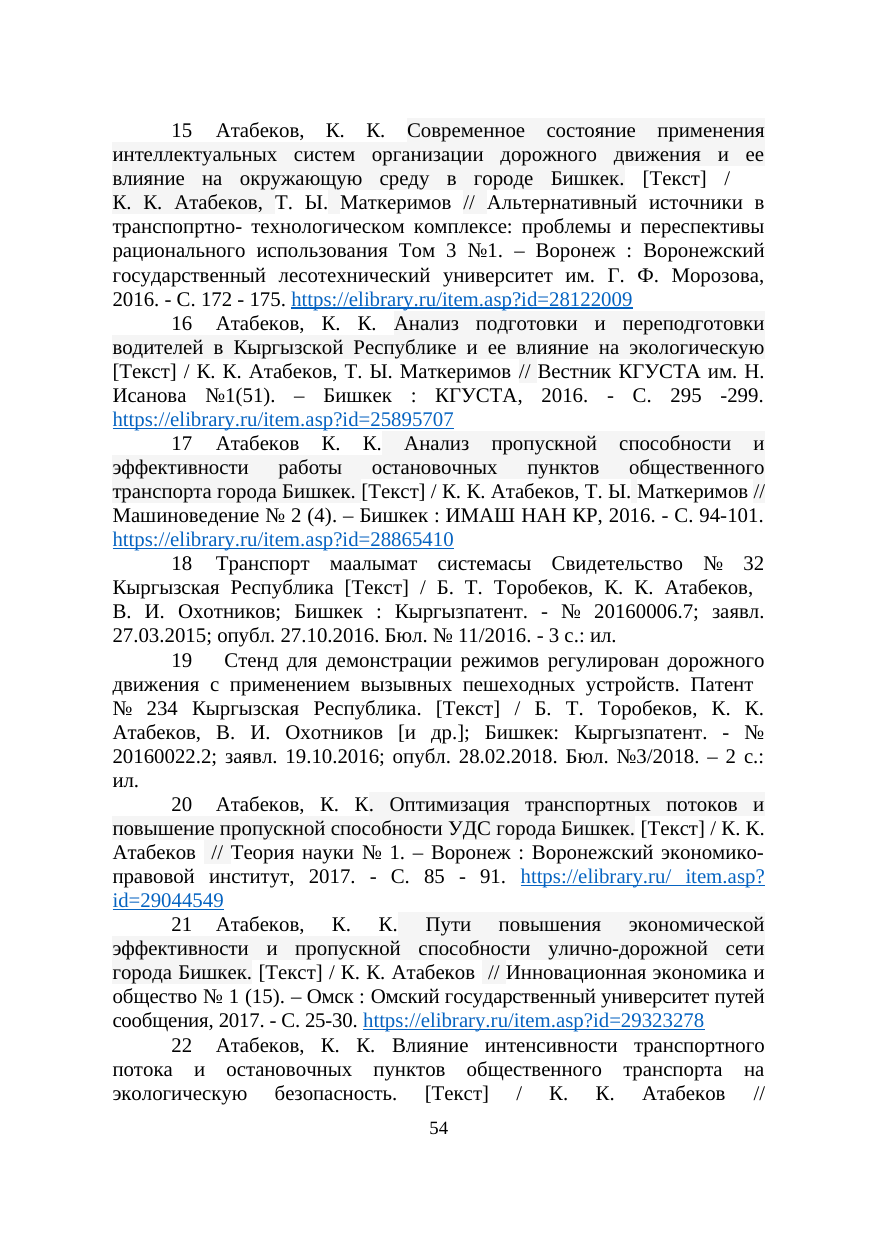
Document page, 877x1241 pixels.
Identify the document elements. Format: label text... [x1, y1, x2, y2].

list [112, 1032, 765, 1105]
list Транспорт маалымат системасы Свидетельство № 32 Кыргызская Республика [Текст] / Б. Т. Торобеков, К. К. Атабеков, В. И. Охотников; Бишкек : Кыргызпатент. - № 20160006.7; заявл. 27.03.2015; опубл. 27.10.2016. Бюл. № 11/2016. - 3 с.: ил. [112, 551, 765, 647]
list Атабеков, К. К. Современное состояние применения интеллектуальных систем организации дорожного движения и ее влияние на окружающую среду в городе Бишкек. [Текст] / К. К. Атабеков, Т. Ы. Маткеримов // Альтернативный источники в транспопртно- технологическом комплексе: проблемы и переспективы рационального использования Том 3 №1. – Воронеж : Воронежский государственный лесотехнический университет им. Г. Ф. Морозова, 2016. - С. 172 - 175. https://elibrary.ru/item.asp?id=28122009 [112, 166, 765, 311]
list Атабеков К. К. Анализ пропускной способности и эффективности работы остановочных пунктов общественного транспорта города Бишкек. [Текст] / К. К. Атабеков, Т. Ы. Маткеримов // Машиноведение № 2 (4). – Бишкек : ИМАШ НАН КР, 2016. - С. 94-101. https://elibrary.ru/item.asp?id=28865410 [112, 479, 765, 551]
list Атабеков, К. К. Анализ подготовки и переподготовки водителей в Кыргызской Республике и ее влияние на экологическую [Текст] / К. К. Атабеков, Т. Ы. Маткеримов // Вестник КГУСТА им. Н. Исанова №1(51). – Бишкек : КГУСТА, 2016. - С. 295 -299. https://elibrary.ru/item.asp?id=25895707 [112, 359, 765, 431]
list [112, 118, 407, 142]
list Атабеков, К. К. Пути повышения экономической эффективности и пропускной способности улично-дорожной сети города Бишкек. [Текст] / К. К. Атабеков // Инновационная экономика и общество № 1 (15). – Омск : Омский государственный университет путей сообщения, 2017. - С. 25-30. https://elibrary.ru/item.asp?id=29323278 [112, 960, 765, 1032]
list Атабеков, К. К. Оптимизация транспортных потоков и повышение пропускной способности УДС города Бишкек. [Текст] / К. К. Атабеков // Теория науки № 1. – Воронеж : Воронежский экономико-правовой институт, 2017. - С. 85 - 91. https://elibrary.ru/ item.asp?id=29044549 [112, 816, 765, 912]
list Стенд для демонстрации режимов регулирован дорожного движения с применением вызывных пешеходных устройств. Патент № 234 Кыргызская Республика. [Текст] / Б. Т. Торобеков, К. К. Атабеков, В. И. Охотников [и др.]; Бишкек: Кыргызпатент. - № 20160022.2; заявл. 19.10.2016; опубл. 28.02.2018. Бюл. №3/2018. – 2 с.: ил. [112, 647, 765, 792]
